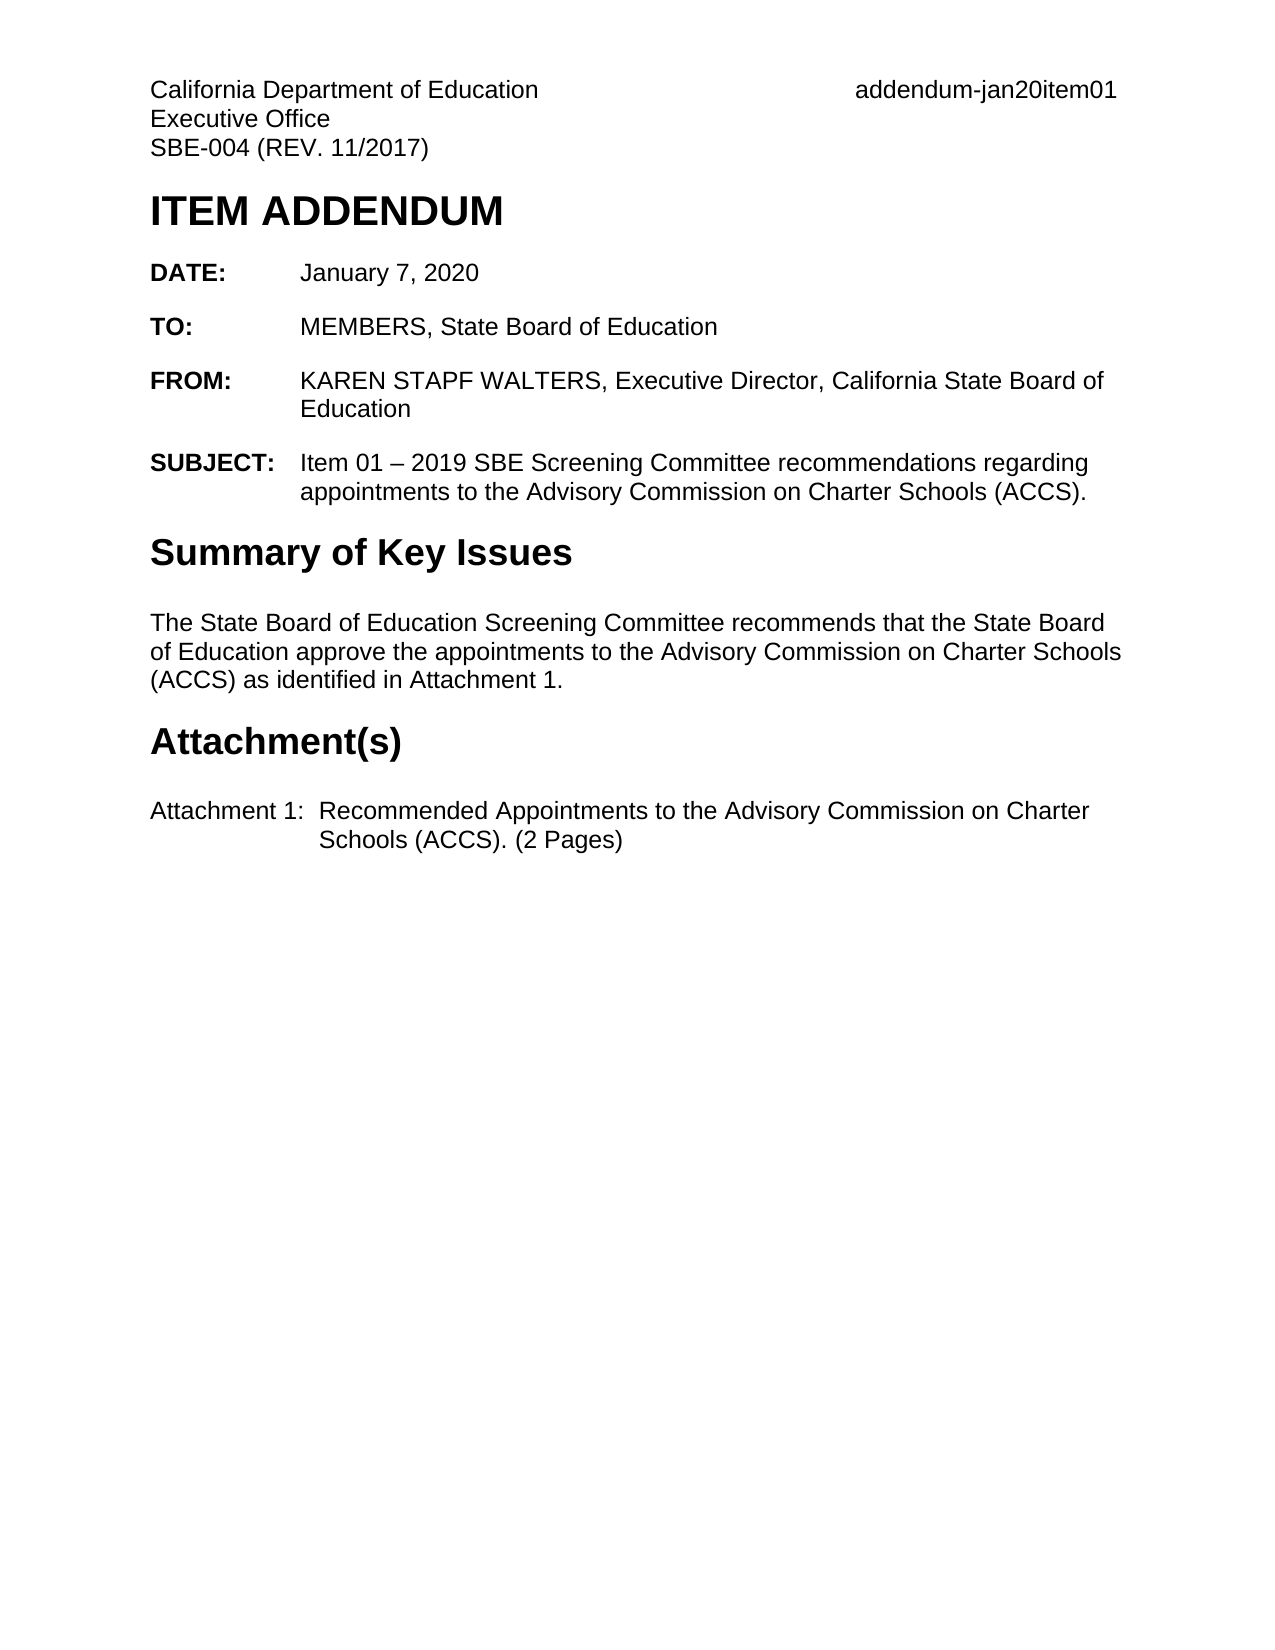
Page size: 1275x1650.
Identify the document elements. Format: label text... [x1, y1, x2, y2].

text California Department of Education [150, 75, 750, 104]
subtitle Summary of Key Issues [150, 531, 1125, 574]
subtitle Attachment(s) [150, 719, 1125, 762]
text addendum-jan20item01 [855, 75, 1125, 104]
text TO: MEMBERS, State Board of Education [150, 312, 1125, 341]
text The State Board of Education Screening Committee recommends that the State Board of Education approve the appointments to the Advisory Commission on Charter Schools (ACCS) as identified in Attachment 1. [150, 608, 1125, 694]
text Executive Office [150, 104, 750, 132]
text SUBJECT: Item 01 – 2019 SBE Screening Committee recommendations regarding appointments to the Advisory Commission on Charter Schools (ACCS). [150, 448, 1125, 506]
text DATE: January 7, 2020 [150, 258, 1125, 287]
text FROM: KAREN STAPF WALTERS, Executive Director, California State Board of Education [150, 366, 1125, 423]
text SBE-004 (REV. 11/2017) [150, 132, 750, 161]
subtitle ITEM ADDENDUM [150, 186, 1125, 234]
text Attachment 1: Recommended Appointments to the Advisory Commission on Charter Schools (ACCS). (2 Pages) [150, 796, 1125, 854]
